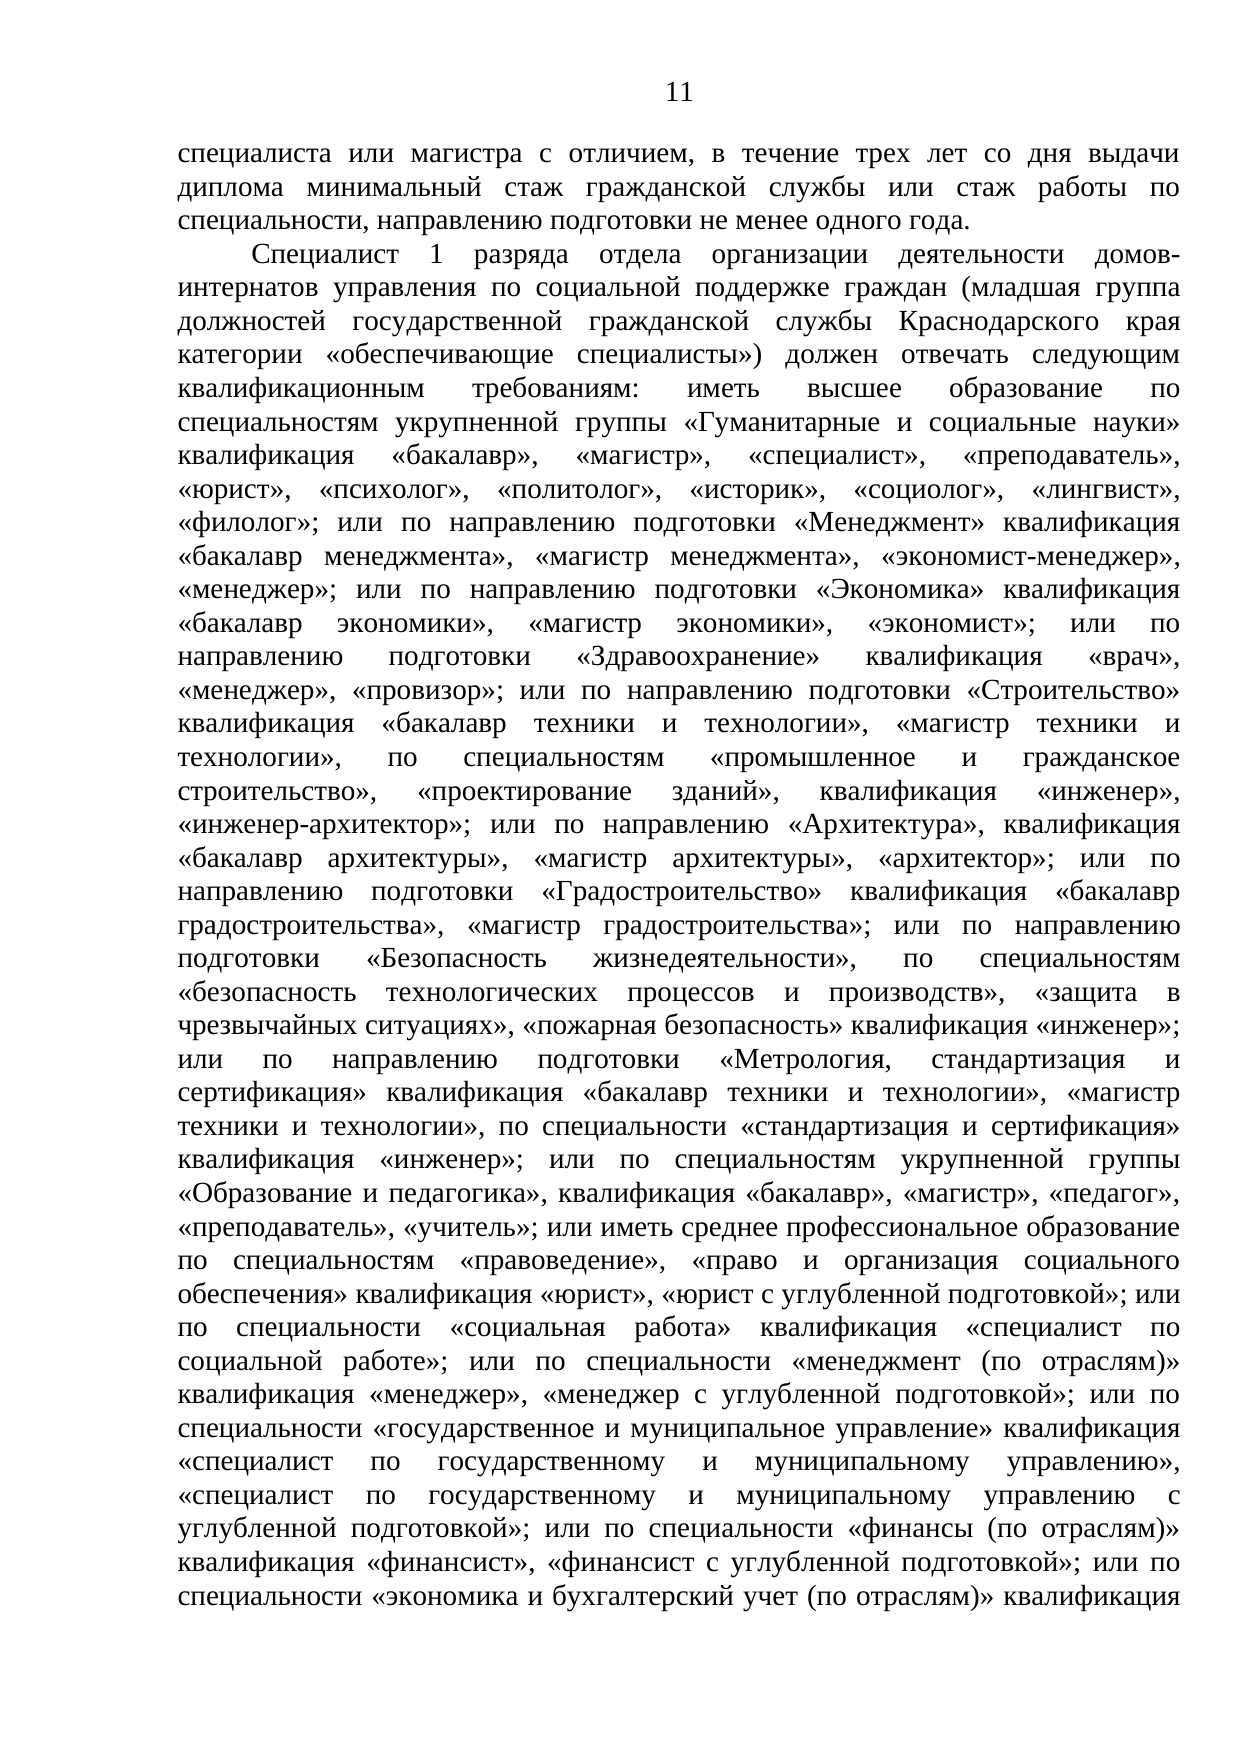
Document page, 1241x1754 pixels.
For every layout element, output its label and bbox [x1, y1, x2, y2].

text [177, 236, 1181, 1611]
text [177, 135, 1181, 236]
